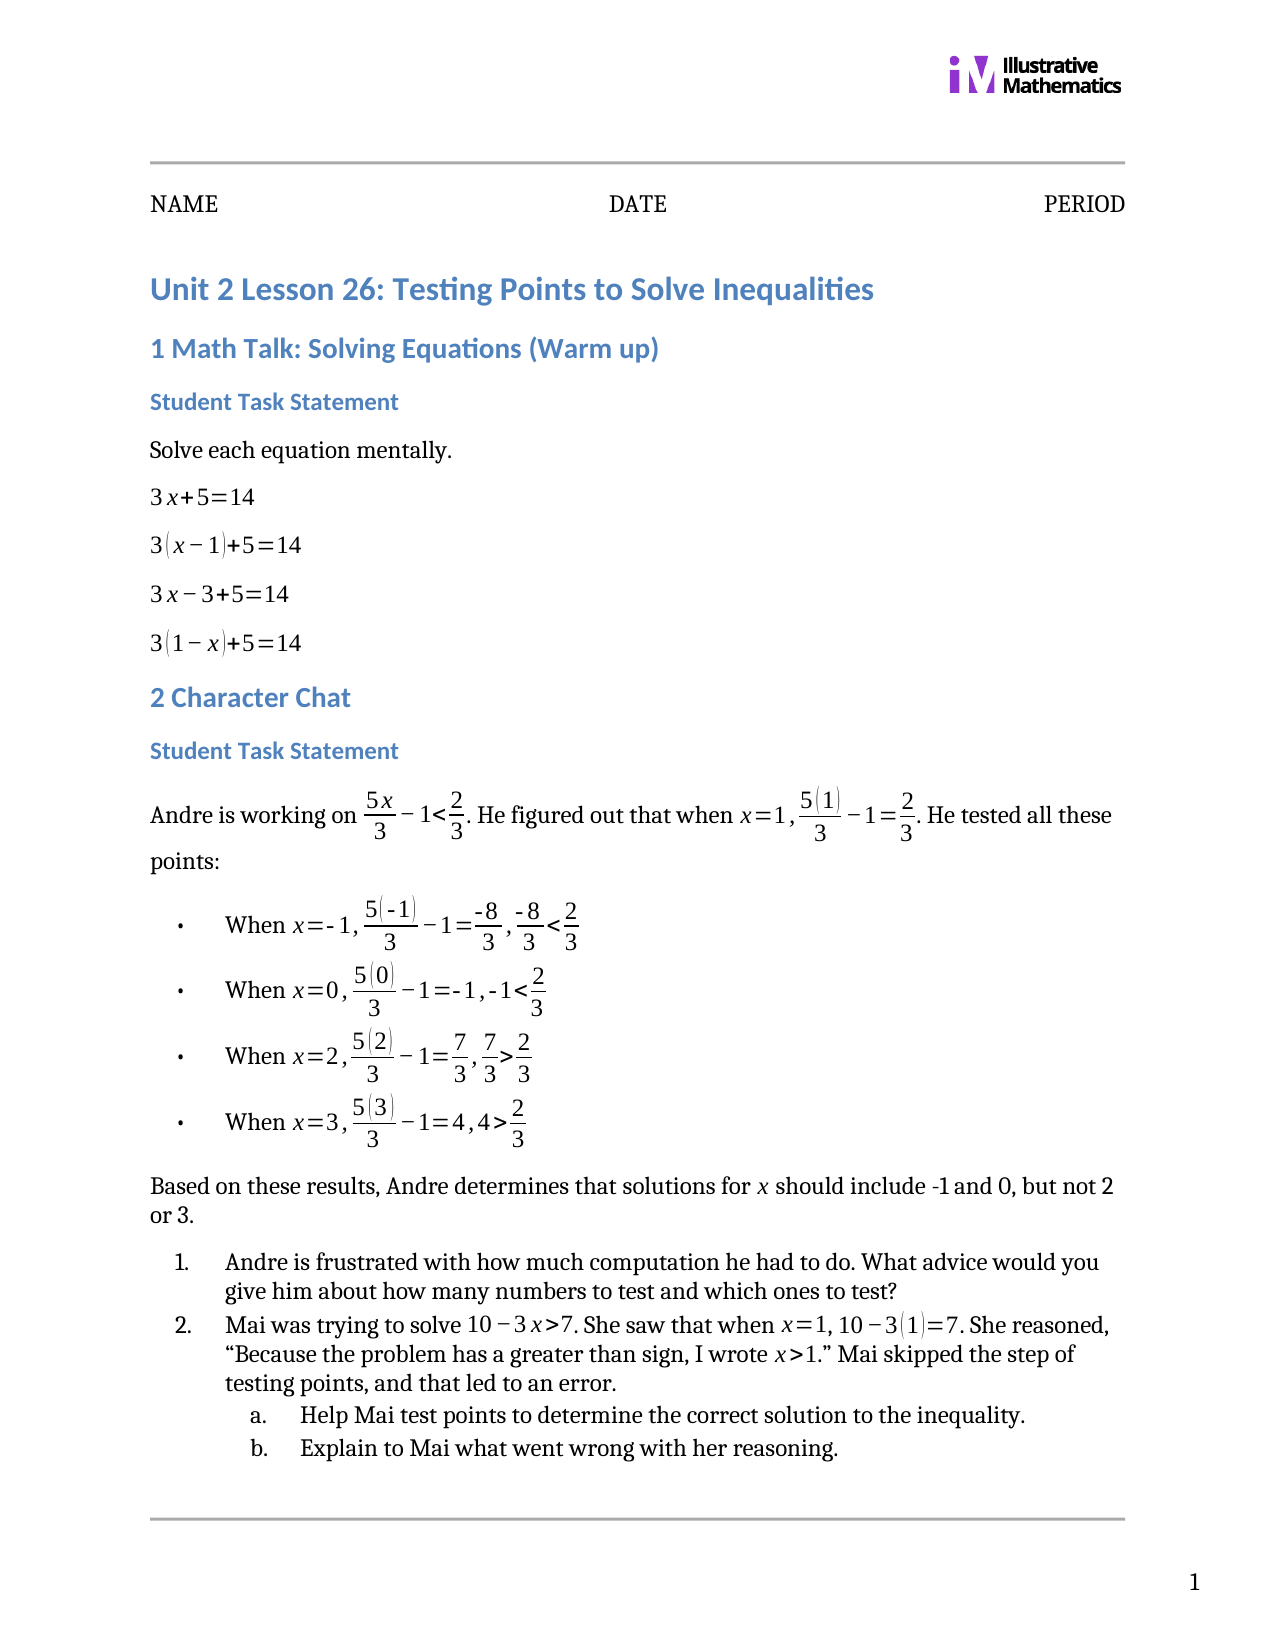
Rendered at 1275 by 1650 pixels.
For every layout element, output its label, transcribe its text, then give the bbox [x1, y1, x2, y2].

subtitle Unit 2 Lesson 26: Testing Points to Solve Inequalities [150, 268, 1125, 309]
list When [175, 1091, 1125, 1153]
list Mai was trying to solve . She saw that when , . She reasoned, “Because the problem has a greater than sign, I wrote .” Mai skipped the step of testing points, and that led to an error. [175, 1309, 1125, 1398]
list When [175, 894, 1125, 956]
subtitle Student Task Statement [150, 735, 1125, 766]
subtitle Student Task Statement [150, 386, 1125, 417]
text Solve each equation mentally. [150, 436, 1125, 464]
list Help Mai test points to determine the correct solution to the inequality. [250, 1401, 1125, 1430]
list When [175, 960, 1125, 1022]
subtitle 1 Math Talk: Solving Equations (Warm up) [150, 330, 1125, 366]
picture [949, 55, 1121, 93]
list Andre is frustrated with how much computation he had to do. What advice would you give him about how many numbers to test and which ones to test? [175, 1248, 1125, 1306]
list When [175, 1026, 1125, 1088]
text Based on these results, Andre determines that solutions for should include -1 and 0, but not 2 or 3. [150, 1172, 1125, 1229]
list Explain to Mai what went wrong with her reasoning. [250, 1434, 1125, 1463]
subtitle 2 Character Chat [150, 679, 1125, 714]
text Andre is working on . He figured out that when . He tested all these points: [150, 785, 1125, 875]
